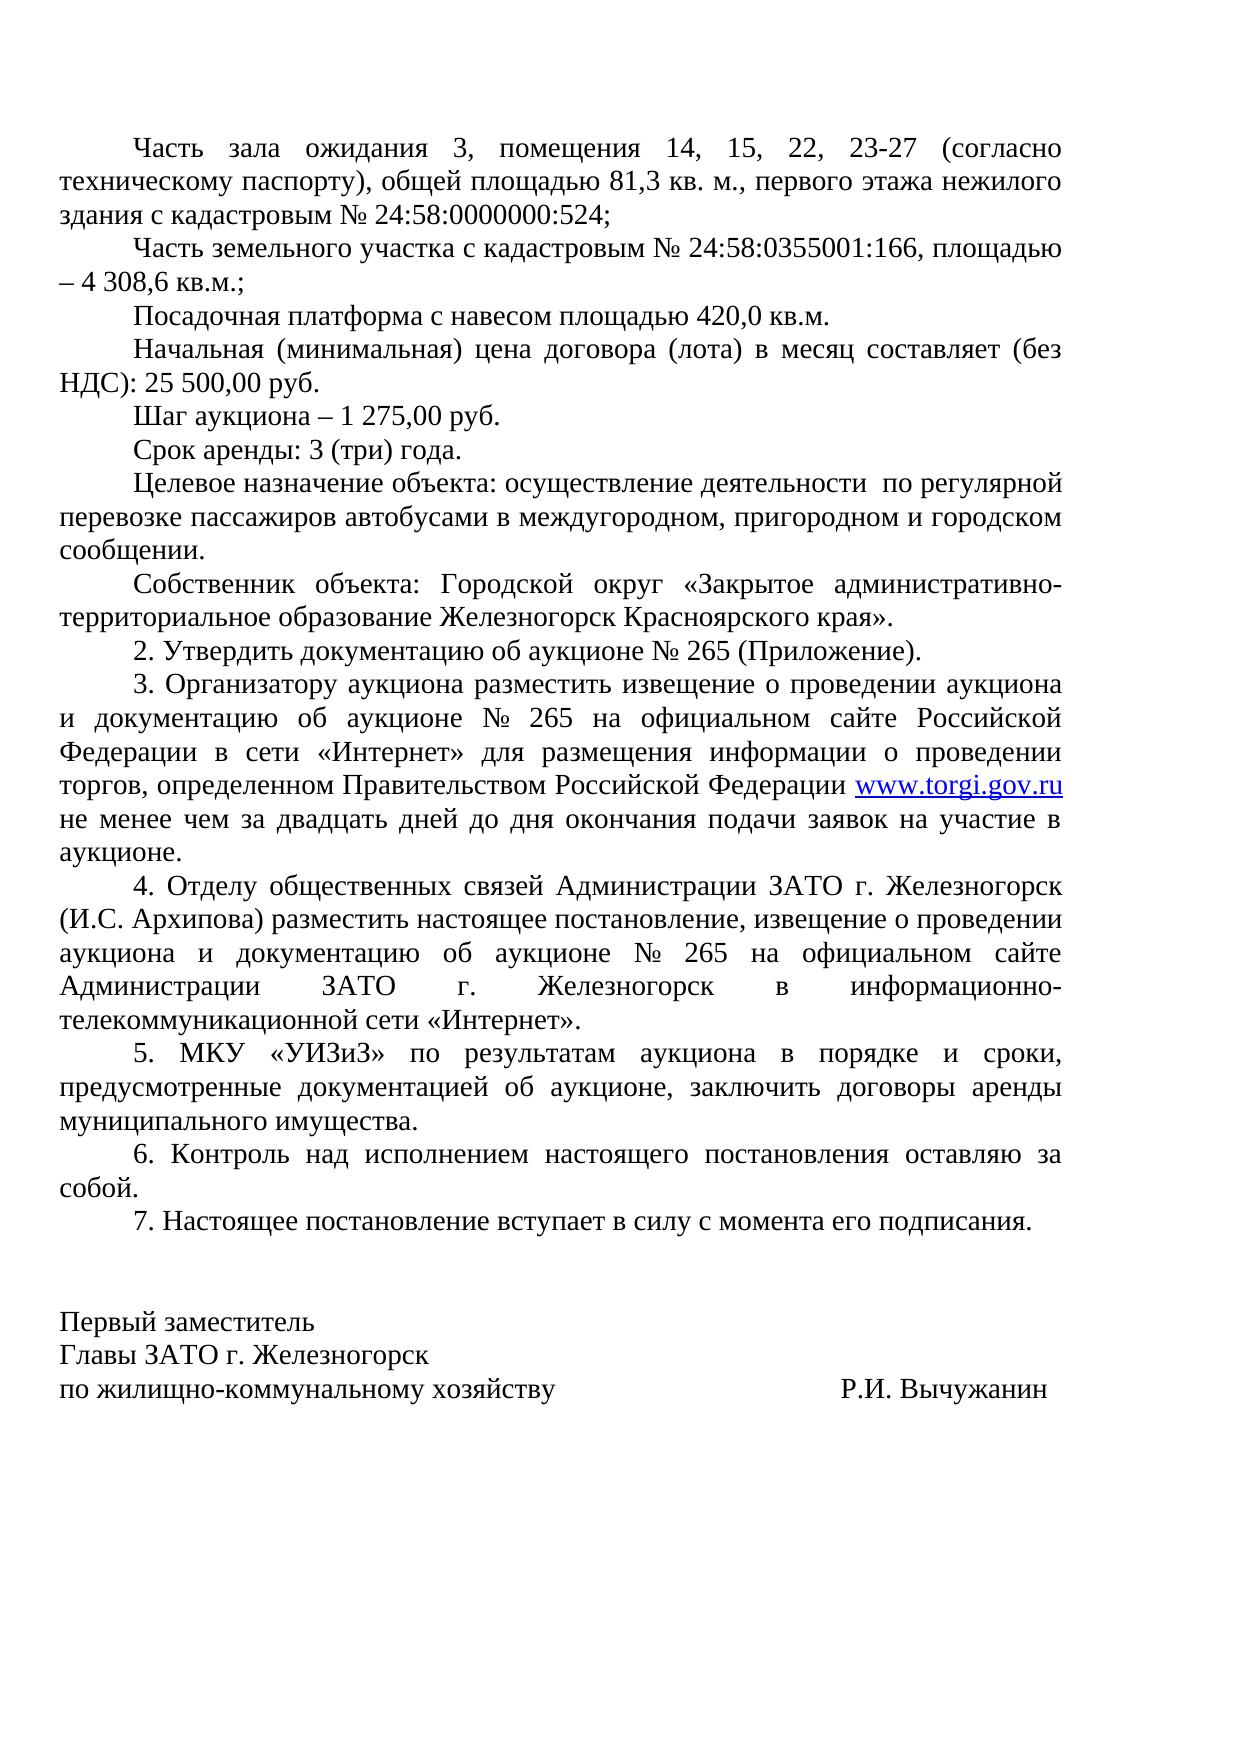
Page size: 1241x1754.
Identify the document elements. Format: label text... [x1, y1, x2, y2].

text Часть земельного участка с кадастровым № 24:58:0355001:166, площадью – 4 308,6 кв.м.; [59, 231, 1063, 298]
text Целевое назначение объекта: осуществление деятельности по регулярной перевозке пассажиров автобусами в междугородном, пригородном и городском сообщении. [59, 465, 1063, 566]
text 6. Контроль над исполнением настоящего постановления оставляю за собой. [59, 1136, 1063, 1203]
text 3. Организатору аукциона разместить извещение о проведении аукциона и документацию об аукционе № 265 на официальном сайте Российской Федерации в сети «Интернет» для размещения информации о проведении торгов, определенном Правительством Российской Федерации www.torgi.gov.ru не менее чем за двадцать дней до дня окончания подачи заявок на участие в аукционе. [59, 667, 1063, 868]
text Собственник объекта: Городской округ «Закрытое административно-территориальное образование Железногорск Красноярского края». [59, 566, 1063, 633]
text по жилищно-коммунальному хозяйству Р.И. Вычужанин [59, 1371, 1063, 1404]
text Начальная (минимальная) цена договора (лота) в месяц составляет (без НДС): 25 500,00 руб. [59, 331, 1063, 398]
text Посадочная платформа с навесом площадью 420,0 кв.м. [59, 298, 1063, 331]
text Первый заместитель [59, 1304, 1063, 1337]
text 2. Утвердить документацию об аукционе № 265 (Приложение). [59, 633, 1063, 667]
text Шаг аукциона – 1 275,00 руб. [59, 398, 1063, 432]
text Срок аренды: 3 (три) года. [59, 432, 1063, 465]
text 5. МКУ «УИЗиЗ» по результатам аукциона в порядке и сроки, предусмотренные документацией об аукционе, заключить договоры аренды муниципального имущества. [59, 1036, 1063, 1136]
text 7. Настоящее постановление вступает в силу с момента его подписания. [59, 1203, 1063, 1237]
text 4. Отделу общественных связей Администрации ЗАТО г. Железногорск (И.С. Архипова) разместить настоящее постановление, извещение о проведении аукциона и документацию об аукционе № 265 на официальном сайте Администрации ЗАТО г. Железногорск в информационно-телекоммуникационной сети «Интернет». [59, 868, 1063, 1036]
text Часть зала ожидания 3, помещения 14, 15, 22, 23-27 (согласно техническому паспорту), общей площадью 81,3 кв. м., первого этажа нежилого здания с кадастровым № 24:58:0000000:524; [59, 130, 1063, 231]
text Главы ЗАТО г. Железногорск [59, 1337, 1063, 1371]
